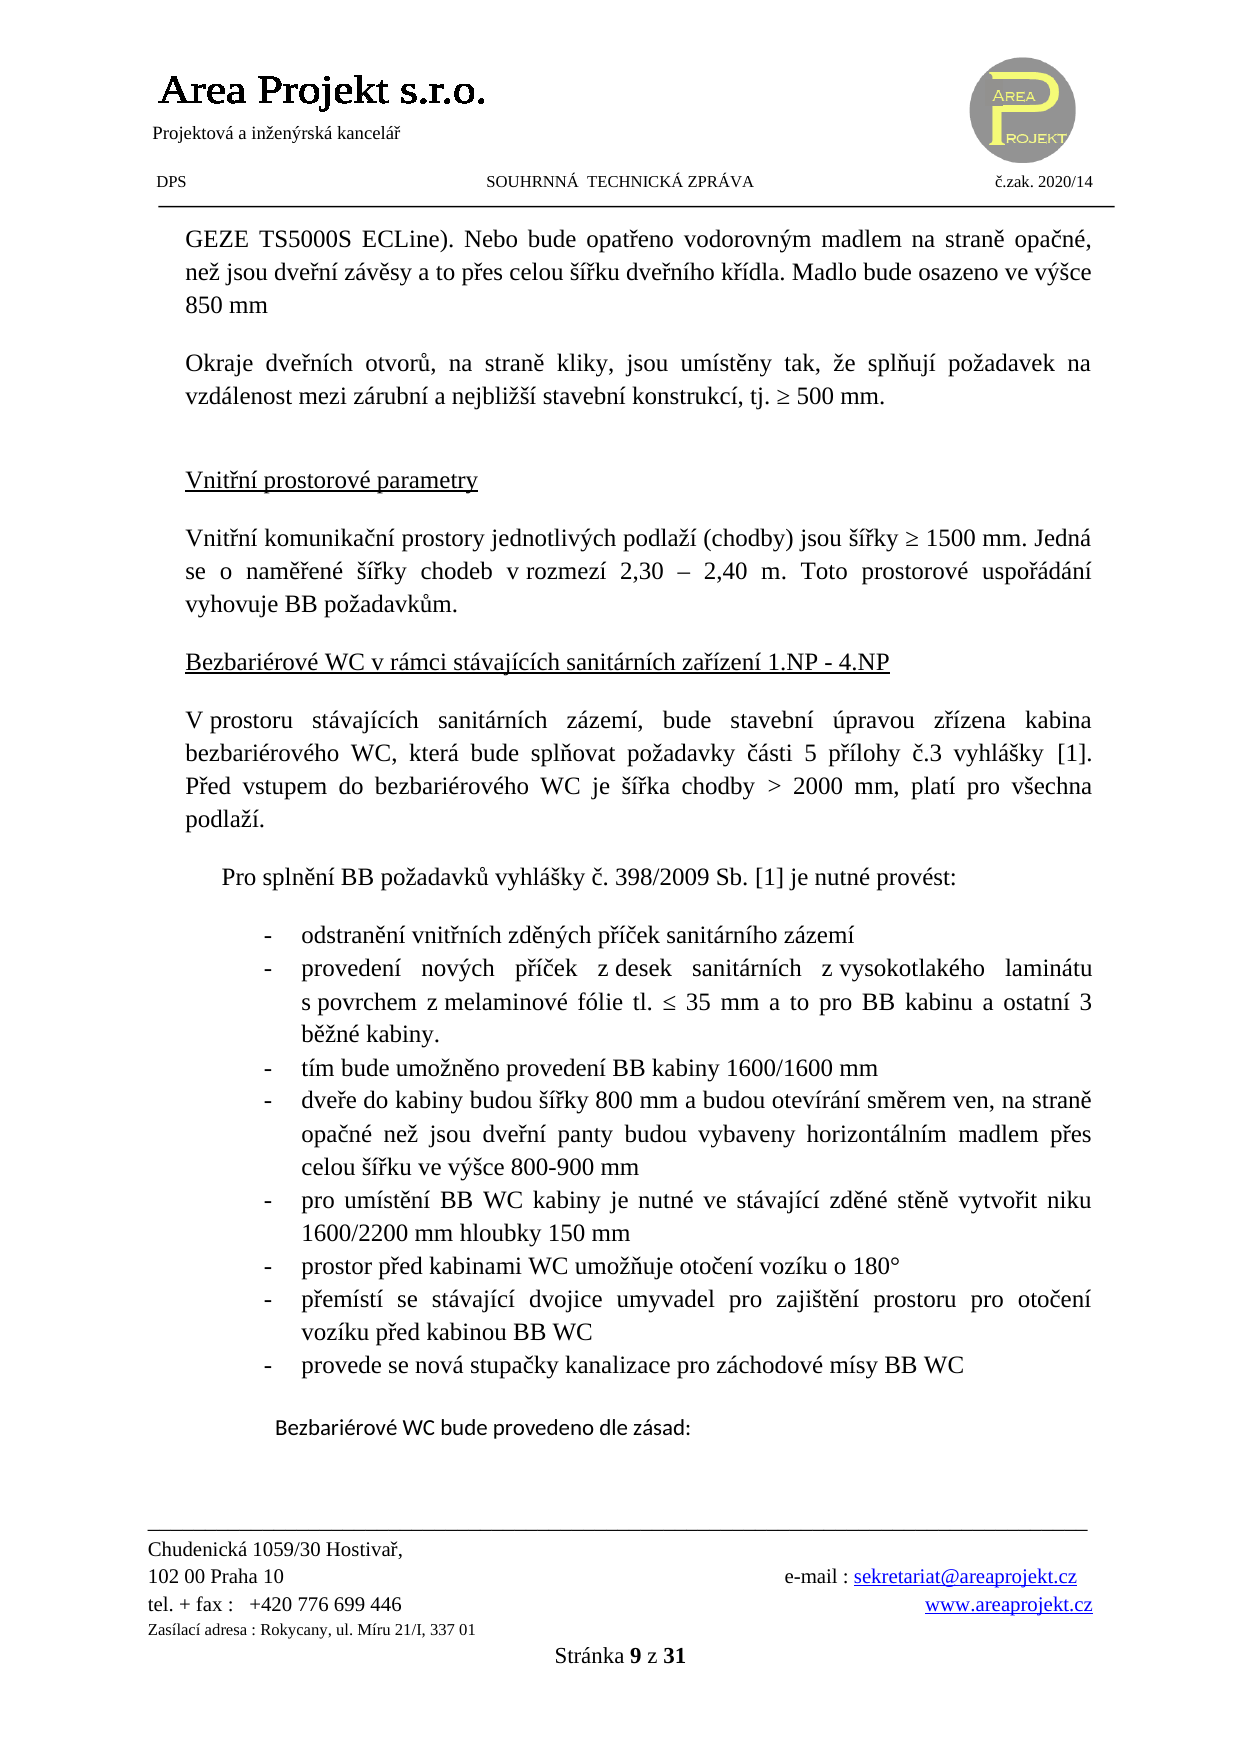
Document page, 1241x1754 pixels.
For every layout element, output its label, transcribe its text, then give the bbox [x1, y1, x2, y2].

list provede se nová stupačky kanalizace pro záchodové mísy BB WC [264, 1350, 1092, 1378]
text V prostoru stávajících sanitárních zázemí, bude stavební úpravou zřízena kabina bezbariérového WC, která bude splňovat požadavky části 5 přílohy č.3 vyhlášky . Před vstupem do bezbariérového WC je šířka chodby > 2000 mm, platí pro všechna podlaží. [185, 705, 1092, 833]
text Okraje dveřních otvorů, na straně kliky, jsou umístěny tak, že splňují požadavek na vzdálenost mezi zárubní a nejbližší stavební konstrukcí, tj. ≥ 500 mm. [185, 348, 1092, 410]
text Pro splnění BB požadavků vyhlášky č. 398/2009 Sb. je nutné provést: [221, 862, 1092, 891]
list tím bude umožněno provedení BB kabiny 1600/1600 mm [264, 1053, 1092, 1081]
list pro umístění BB WC kabiny je nutné ve stávající zděné stěně vytvořit niku 1600/2200 mm hloubky 150 mm [264, 1185, 1092, 1246]
list přemístí se stávající dvojice umyvadel pro zajištění prostoru pro otočení vozíku před kabinou BB WC [264, 1284, 1092, 1346]
list odstranění vnitřních zděných příček sanitárního zázemí [264, 921, 1092, 949]
text Vnitřní komunikační prostory jednotlivých podlaží (chodby) jsou šířky ≥ 1500 mm. Jedná se o naměřené šířky chodeb v rozmezí 2,30 – 2,40 m. Toto prostorové uspořádání vyhovuje BB požadavkům. [185, 523, 1092, 618]
text Vnitřní prostorové parametry [185, 465, 1092, 494]
list Bezbariérové WC bude provedeno dle zásad: [260, 1413, 1092, 1441]
list prostor před kabinami WC umožňuje otočení vozíku o 180° [264, 1251, 1092, 1279]
list provedení nových příček z desek sanitárních z vysokotlakého laminátu s povrchem z melaminové fólie tl. ≤ 35 mm a to pro BB kabinu a ostatní 3 běžné kabiny. [264, 953, 1092, 1048]
text Bezbariérové WC v rámci stávajících sanitárních zařízení 1.NP - 4.NP [185, 647, 1092, 676]
picture [954, 52, 1093, 170]
list dveře do kabiny budou šířky 800 mm a budou otevírání směrem ven, na straně opačné než jsou dveřní panty budou vybaveny horizontálním madlem přes celou šířku ve výšce 800-900 mm [264, 1086, 1092, 1180]
